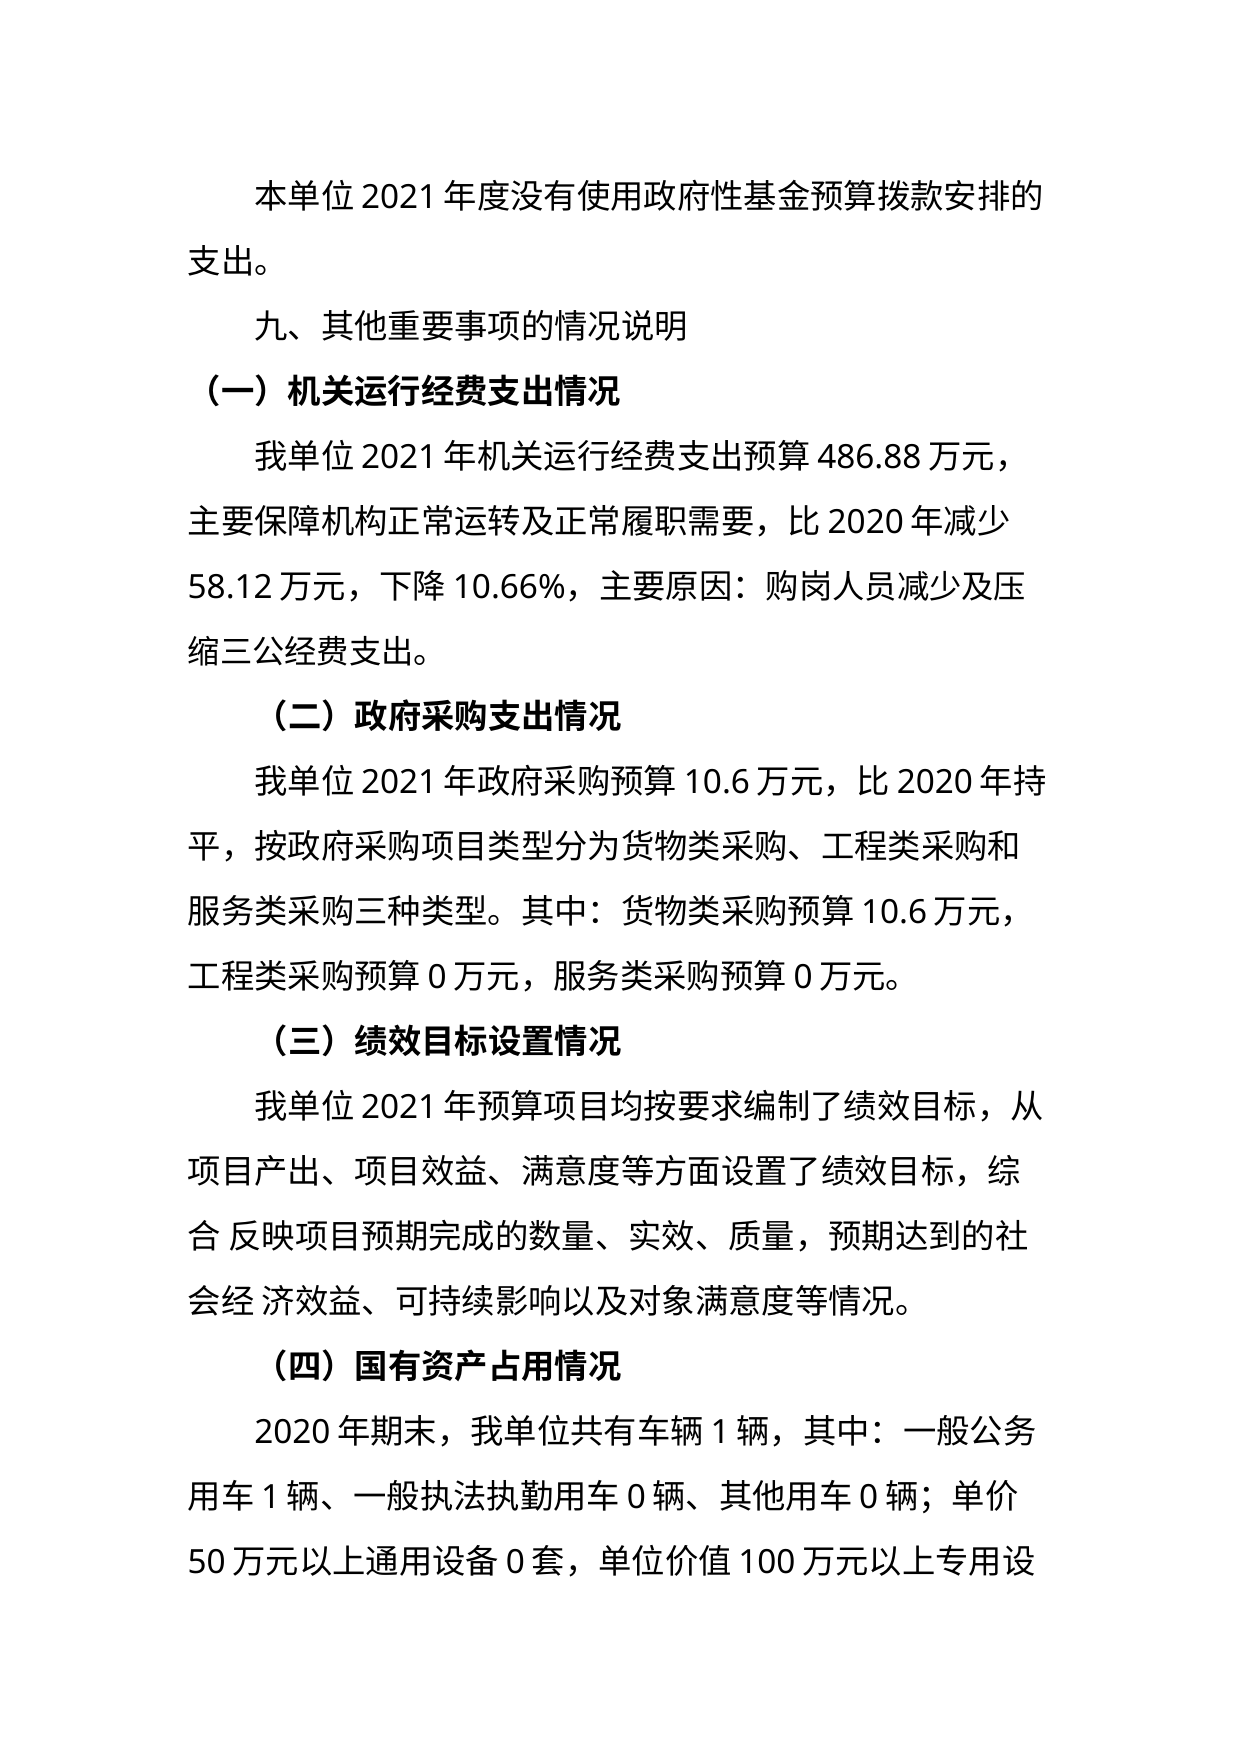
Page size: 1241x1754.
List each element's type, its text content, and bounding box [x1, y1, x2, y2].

list 国有资产占用情况 [187, 1332, 1053, 1397]
list 我单位2021年预算项目均按要求编制了绩效目标，从 项目产出、项目效益、满意度等方面设置了绩效目标，综合 反映项目预期完成的数量、实效、质量，预期达到的社会经 济效益、可持续影响以及对象满意度等情况。 [187, 1072, 1053, 1332]
list 我单位2021年政府采购预算10.6万元，比2020年持平，按政府采购项目类型分为货物类采购、工程类采购和服务类采购三种类型。其中：货物类采购预算10.6万元，工程类采购预算0万元，服务类采购预算0万元。 [187, 747, 1053, 1007]
list 我单位2021年机关运行经费支出预算486.88万元，主要保障机构正常运转及正常履职需要，比2020年减少58.12万元，下降10.66%，主要原因：购岗人员减少及压缩三公经费支出。 [187, 422, 1053, 682]
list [187, 1397, 1053, 1592]
list 其他重要事项的情况说明 [187, 292, 1053, 357]
list （一）机关运行经费支出情况 [187, 357, 1053, 422]
list 本单位2021年度没有使用政府性基金预算拨款安排的支出。 [187, 162, 1053, 292]
list （二）政府采购支出情况 [187, 682, 1053, 747]
list 绩效目标设置情况 [187, 1007, 1053, 1072]
